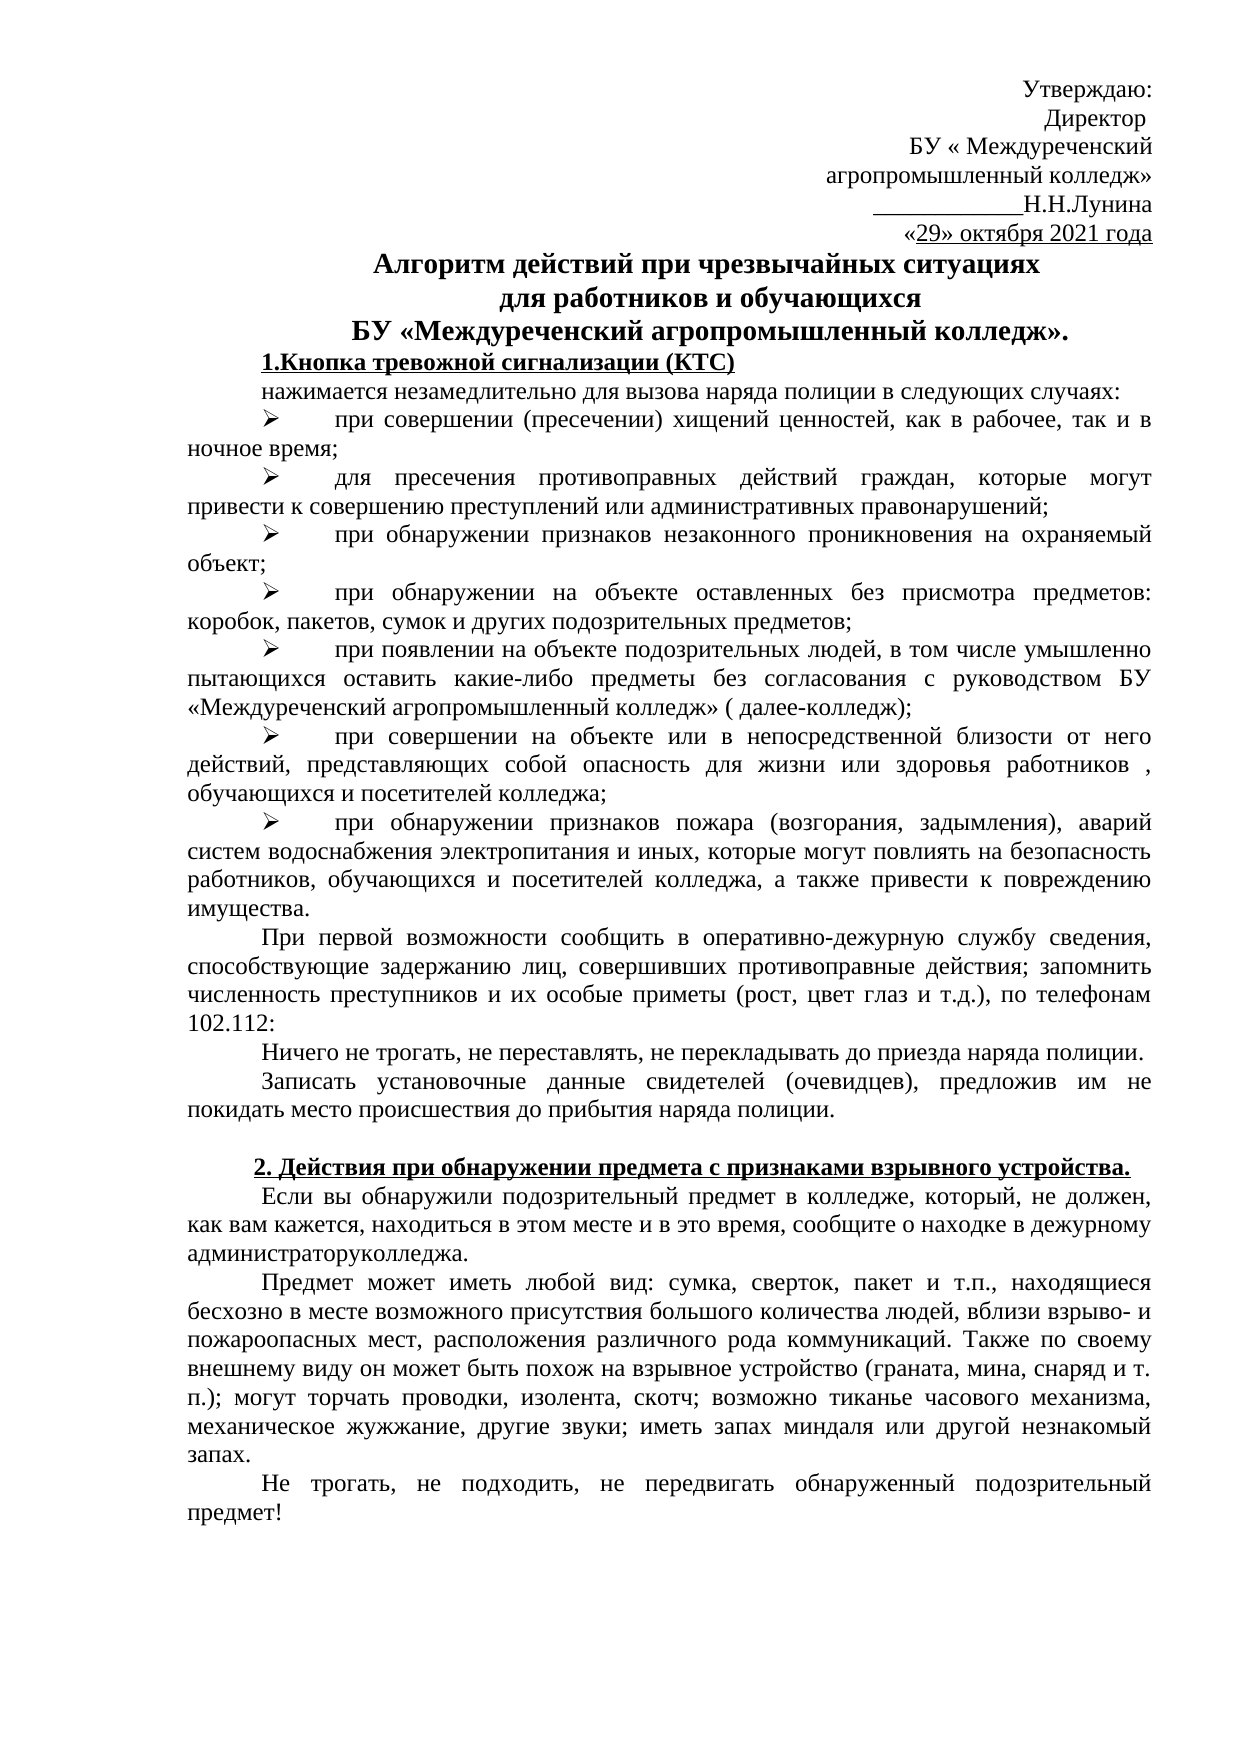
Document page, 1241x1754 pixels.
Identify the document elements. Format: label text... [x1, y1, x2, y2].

text Алгоритм действий при чрезвычайных ситуациях [187, 246, 1152, 280]
text для работников и обучающихся [187, 280, 1152, 313]
text Записать установочные данные свидетелей (очевидцев), предложив им не покидать место происшествия до прибытия наряда полиции. [187, 1066, 1152, 1123]
list при появлении на объекте подозрительных людей, в том числе умышленно пытающихся оставить какие-либо предметы без согласования с руководством БУ «Междуреченский агропромышленный колледж» ( далее-колледж); [187, 634, 1152, 721]
list при обнаружении признаков незаконного проникновения на охраняемый объект; [187, 519, 1152, 577]
text Предмет может иметь любой вид: сумка, сверток, пакет и т.п., находящиеся бесхозно в месте возможного присутствия большого количества людей, вблизи взрыво- и пожароопасных мест, расположения различного рода коммуникаций. Также по своему внешнему виду он может быть похож на взрывное устройство (граната, мина, снаряд и т. п.); могут торчать проводки, изолента, скотч; возможно тиканье часового механизма, механическое жужжание, другие звуки; иметь запах миндаля или другой незнакомый запах. [187, 1267, 1152, 1468]
text ____________Н.Н.Лунина [187, 189, 1152, 218]
list при совершении на объекте или в непосредственной близости от него действий, представляющих собой опасность для жизни или здоровья работников , обучающихся и посетителей колледжа; [187, 721, 1152, 807]
text Утверждаю: [187, 74, 1152, 103]
text Не трогать, не подходить, не передвигать обнаруженный подозрительный предмет! [187, 1468, 1152, 1526]
text нажимается незамедлительно для вызова наряда полиции в следующих случаях: [187, 376, 1152, 404]
text Ничего не трогать, не переставлять, не перекладывать до приезда наряда полиции. [187, 1037, 1152, 1066]
list при совершении (пресечении) хищений ценностей, как в рабочее, так и в ночное время; [187, 404, 1152, 462]
text БУ « Междуреченский [187, 131, 1152, 160]
text 2. Действия при обнаружении предмета с признаками взрывного устройства. [231, 1152, 1152, 1181]
text Если вы обнаружили подозрительный предмет в колледже, который, не должен, как вам кажется, находиться в этом месте и в это время, сообщите о находке в дежурному администраторуколледжа. [187, 1181, 1152, 1267]
list при обнаружении на объекте оставленных без присмотра предметов: коробок, пакетов, сумок и других подозрительных предметов; [187, 577, 1152, 634]
list при обнаружении признаков пожара (возгорания, задымления), аварий систем водоснабжения электропитания и иных, которые могут повлиять на безопасность работников, обучающихся и посетителей колледжа, а также привести к повреждению имущества. [187, 807, 1152, 922]
text БУ «Междуреченский агропромышленный колледж». [187, 313, 1152, 347]
text 1.Кнопка тревожной сигнализации (КТС) [187, 347, 1152, 376]
list для пресечения противоправных действий граждан, которые могут привести к совершению преступлений или административных правонарушений; [187, 462, 1152, 519]
text агропромышленный колледж» [187, 160, 1152, 189]
text При первой возможности сообщить в оперативно-дежурную службу сведения, способствующие задержанию лиц, совершивших противоправные действия; запомнить численность преступников и их особые приметы (рост, цвет глаз и т.д.), по телефонам 102.112: [187, 922, 1152, 1037]
text «29» октября 2021 года [187, 218, 1152, 246]
text Директор [187, 103, 1152, 131]
